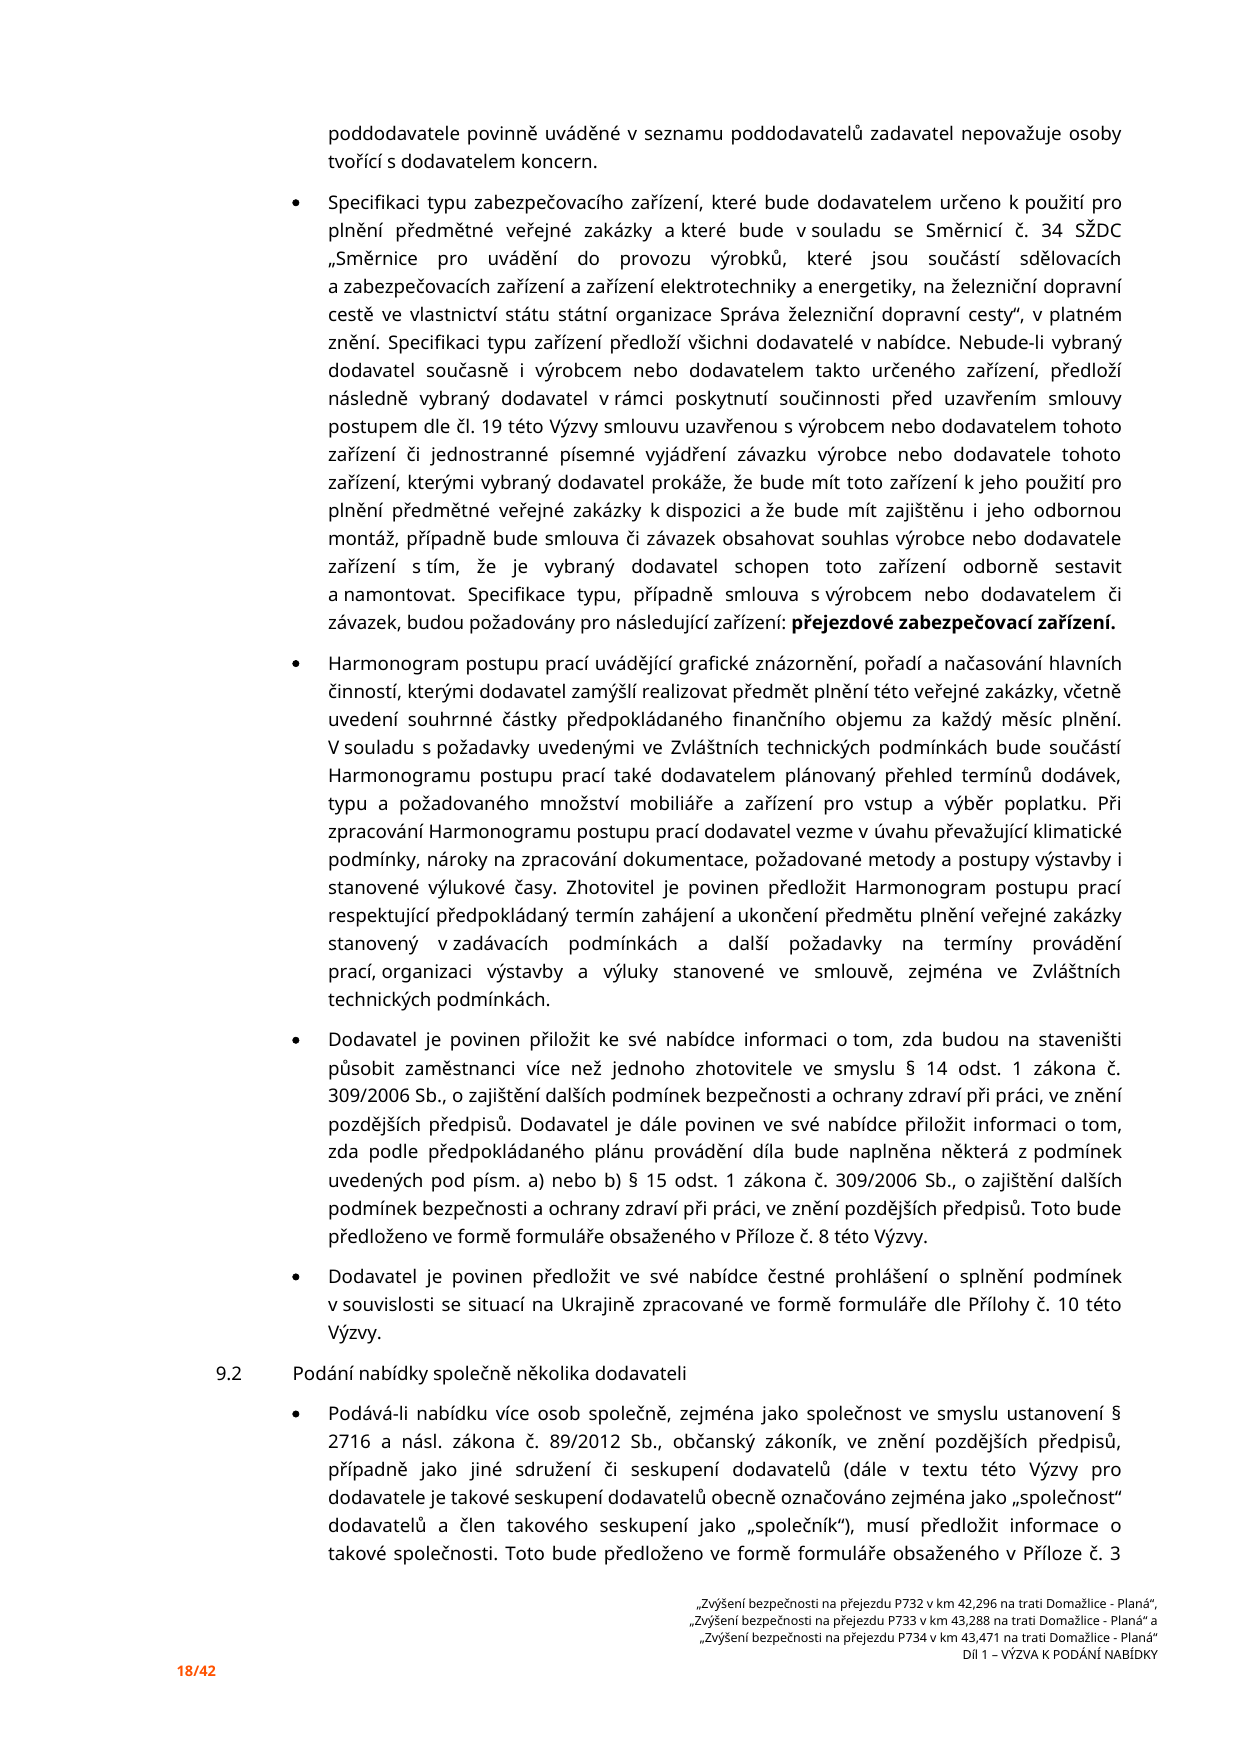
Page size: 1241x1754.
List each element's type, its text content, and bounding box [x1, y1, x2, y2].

text Specifikaci typu zabezpečovacího zařízení, které bude dodavatelem určeno k použití pro plnění předmětné veřejné zakázky a které bude v souladu se Směrnicí č. 34 SŽDC „Směrnice pro uvádění do provozu výrobků, které jsou součástí sdělovacích a zabezpečovacích zařízení a zařízení elektrotechniky a energetiky, na železniční dopravní cestě ve vlastnictví státu státní organizace Správa železniční dopravní cesty“, v platném znění. Specifikaci typu zařízení předloží všichni dodavatelé v nabídce. Nebude-li vybraný dodavatel současně i výrobcem nebo dodavatelem takto určeného zařízení, předloží následně vybraný dodavatel v rámci poskytnutí součinnosti před uzavřením smlouvy postupem dle čl. 19 této Výzvy smlouvu uzavřenou s výrobcem nebo dodavatelem tohoto zařízení či jednostranné písemné vyjádření závazku výrobce nebo dodavatele tohoto zařízení, kterými vybraný dodavatel prokáže, že bude mít toto zařízení k jeho použití pro plnění předmětné veřejné zakázky k dispozici a že bude mít zajištěnu i jeho odbornou montáž, případně bude smlouva či závazek obsahovat souhlas výrobce nebo dodavatele zařízení s tím, že je vybraný dodavatel schopen toto zařízení odborně sestavit a namontovat. Specifikace typu, případně smlouva s výrobcem nebo dodavatelem či závazek, budou požadovány pro následující zařízení: přejezdové zabezpečovací zařízení. [292, 189, 1122, 635]
text Dodavatel je povinen předložit ve své nabídce čestné prohlášení o splnění podmínek v souvislosti se situací na Ukrajině zpracované ve formě formuláře dle Přílohy č. 10 této Výzvy. [292, 1263, 1122, 1345]
text Dodavatel je povinen přiložit ke své nabídce informaci o tom, zda budou na staveništi působit zaměstnanci více než jednoho zhotovitele ve smyslu § 14 odst. 1 zákona č. 309/2006 Sb., o zajištění dalších podmínek bezpečnosti a ochrany zdraví při práci, ve znění pozdějších předpisů. Dodavatel je dále povinen ve své nabídce přiložit informaci o tom, zda podle předpokládaného plánu provádění díla bude naplněna některá z podmínek uvedených pod písm. a) nebo b) § 15 odst. 1 zákona č. 309/2006 Sb., o zajištění dalších podmínek bezpečnosti a ochrany zdraví při práci, ve znění pozdějších předpisů. Toto bude předloženo ve formě formuláře obsaženého v Příloze č. 8 této Výzvy. [292, 1027, 1122, 1248]
text Podání nabídky společně několika dodavateli [216, 1360, 1122, 1386]
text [292, 1401, 1122, 1566]
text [292, 121, 1122, 174]
text Harmonogram postupu prací uvádějící grafické znázornění, pořadí a načasování hlavních činností, kterými dodavatel zamýšlí realizovat předmět plnění této veřejné zakázky, včetně uvedení souhrnné částky předpokládaného finančního objemu za každý měsíc plnění. V souladu s požadavky uvedenými ve Zvláštních technických podmínkách bude součástí Harmonogramu postupu prací také dodavatelem plánovaný přehled termínů dodávek, typu a požadovaného množství mobiliáře a zařízení pro vstup a výběr poplatku. Při zpracování Harmonogramu postupu prací dodavatel vezme v úvahu převažující klimatické podmínky, nároky na zpracování dokumentace, požadované metody a postupy výstavby i stanovené výlukové časy. Zhotovitel je povinen předložit Harmonogram postupu prací respektující předpokládaný termín zahájení a ukončení předmětu plnění veřejné zakázky stanovený v zadávacích podmínkách a další požadavky na termíny provádění prací, organizaci výstavby a výluky stanovené ve smlouvě, zejména ve Zvláštních technických podmínkách. [292, 650, 1122, 1012]
